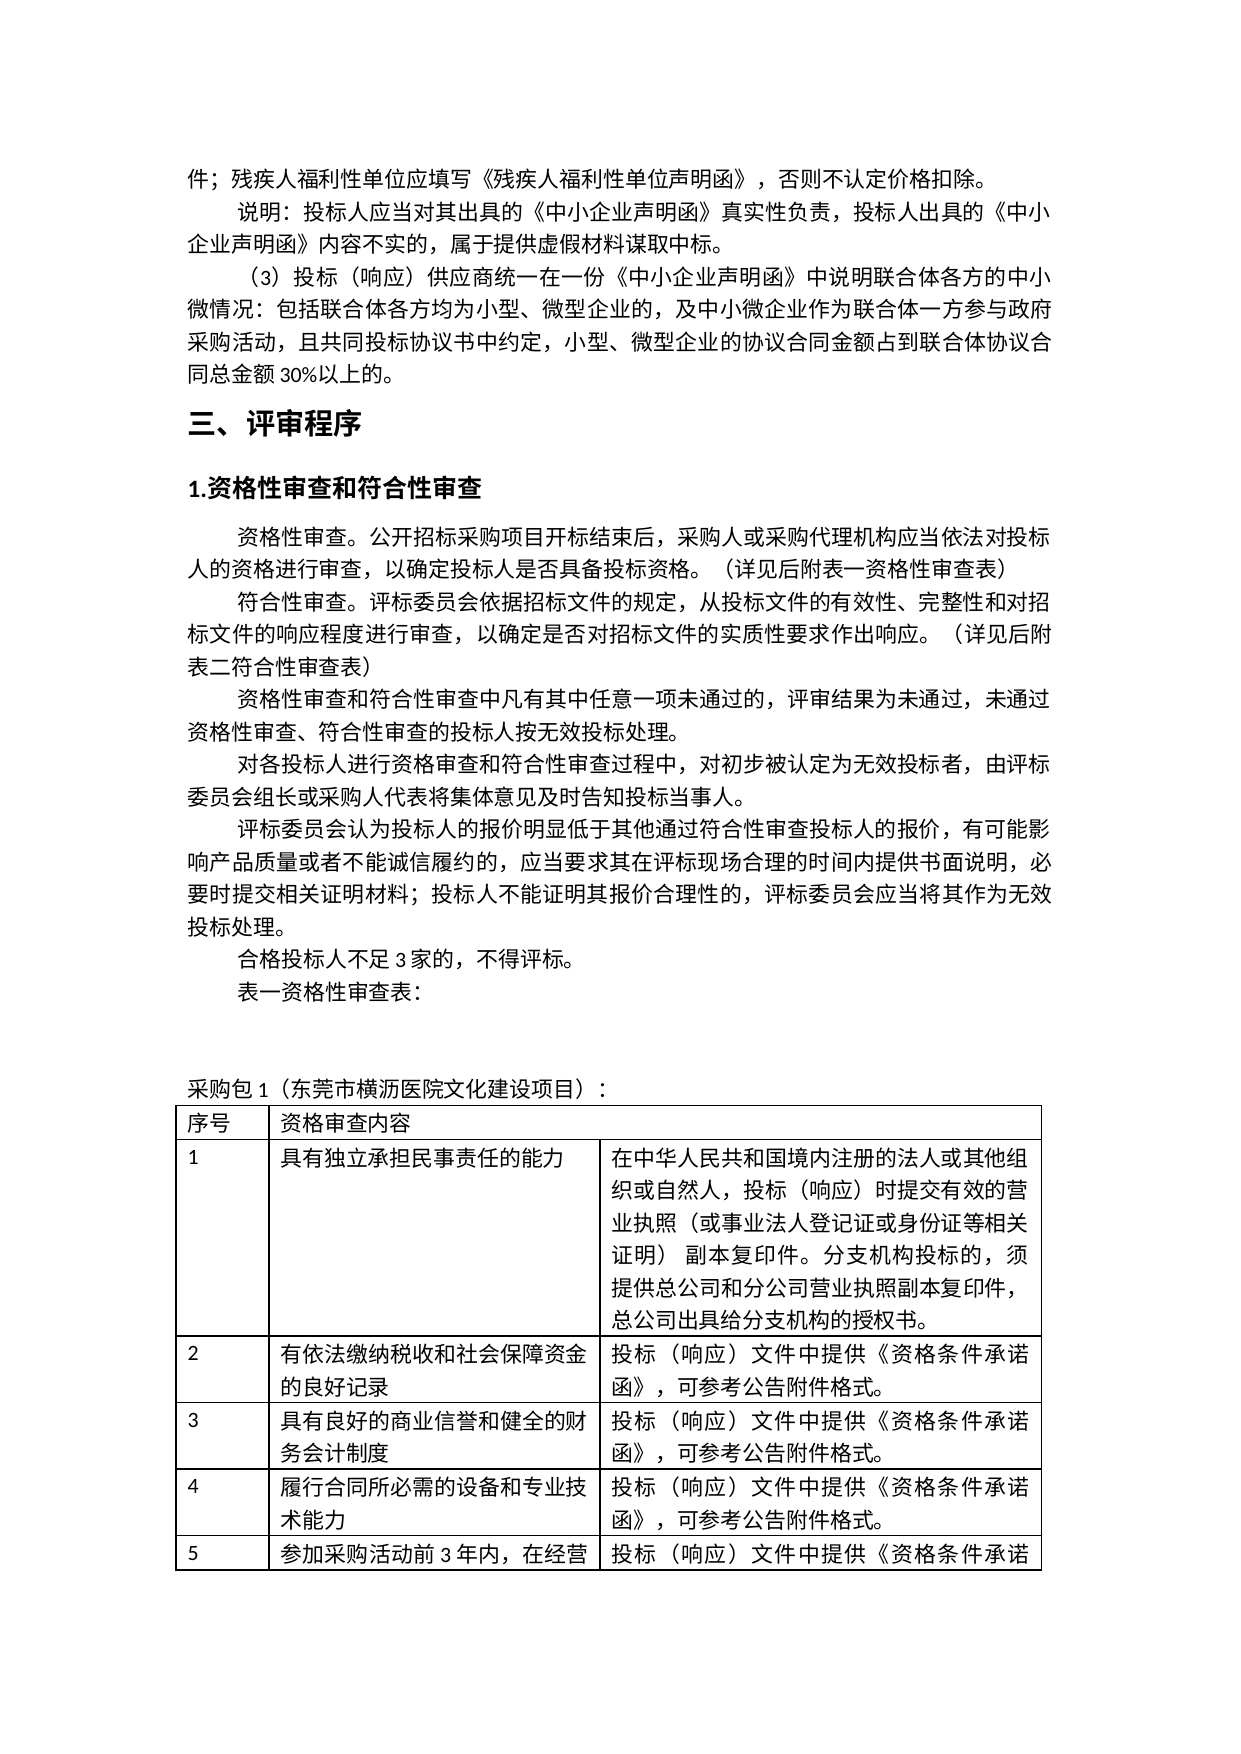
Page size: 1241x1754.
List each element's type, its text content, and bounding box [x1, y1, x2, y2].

table_cell 具有良好的商业信誉和健全的财务会计制度 [270, 1403, 599, 1468]
table_cell 投标（响应）文件中提供《资格条件承诺函》，可参考公告附件格式。 [601, 1470, 1041, 1535]
text 资格性审查和符合性审查中凡有其中任意一项未通过的，评审结果为未通过，未通过资格性审查、符合性审查的投标人按无效投标处理。 [187, 682, 1053, 747]
table_cell 1 [177, 1140, 268, 1335]
table_cell 具有独立承担民事责任的能力 [270, 1140, 599, 1335]
table_cell 履行合同所必需的设备和专业技术能力 [270, 1470, 599, 1535]
table_cell 4 [177, 1470, 268, 1535]
table_cell 有依法缴纳税收和社会保障资金的良好记录 [270, 1337, 599, 1402]
table_header 序号 [177, 1106, 268, 1138]
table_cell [601, 1536, 1041, 1569]
text 采购包1（东莞市横沥医院文化建设项目）： [187, 1072, 1053, 1104]
table_cell 投标（响应）文件中提供《资格条件承诺函》，可参考公告附件格式。 [601, 1403, 1041, 1468]
text 1.资格性审查和符合性审查 [187, 454, 1053, 519]
text 评标委员会认为投标人的报价明显低于其他通过符合性审查投标人的报价，有可能影响产品质量或者不能诚信履约的，应当要求其在评标现场合理的时间内提供书面说明，必要时提交相关证明材料；投标人不能证明其报价合理性的，评标委员会应当将其作为无效投标处理。 [187, 812, 1053, 942]
text 资格性审查。公开招标采购项目开标结束后，采购人或采购代理机构应当依法对投标人的资格进行审查，以确定投标人是否具备投标资格。（详见后附表一资格性审查表） [187, 519, 1053, 584]
text 三、评审程序 [187, 389, 1053, 454]
text 符合性审查。评标委员会依据招标文件的规定，从投标文件的有效性、完整性和对招标文件的响应程度进行审查，以确定是否对招标文件的实质性要求作出响应。（详见后附表二符合性审查表） [187, 584, 1053, 682]
table_header 资格审查内容 [270, 1106, 1041, 1138]
table_cell 5 [177, 1536, 268, 1569]
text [187, 162, 1053, 194]
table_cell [270, 1536, 599, 1569]
table_cell 3 [177, 1403, 268, 1468]
text （3）投标（响应）供应商统一在一份《中小企业声明函》中说明联合体各方的中小微情况：包括联合体各方均为小型、微型企业的，及中小微企业作为联合体一方参与政府采购活动，且共同投标协议书中约定，小型、微型企业的协议合同金额占到联合体协议合同总金额30%以上的。 [187, 259, 1053, 389]
text 合格投标人不足3家的，不得评标。 [187, 942, 1053, 974]
text 表一资格性审查表： [187, 974, 1053, 1007]
table_cell 在中华人民共和国境内注册的法人或其他组织或自然人，投标（响应）时提交有效的营业执照（或事业法人登记证或身份证等相关证明） 副本复印件。分支机构投标的，须提供总公司和分公司营业执照副本复印件，总公司出具给分支机构的授权书。 [601, 1140, 1041, 1335]
text 对各投标人进行资格审查和符合性审查过程中，对初步被认定为无效投标者，由评标委员会组长或采购人代表将集体意见及时告知投标当事人。 [187, 747, 1053, 812]
table_cell 2 [177, 1337, 268, 1402]
table_cell 投标（响应）文件中提供《资格条件承诺函》，可参考公告附件格式。 [601, 1337, 1041, 1402]
text 说明：投标人应当对其出具的《中小企业声明函》真实性负责，投标人出具的《中小企业声明函》内容不实的，属于提供虚假材料谋取中标。 [187, 194, 1053, 259]
